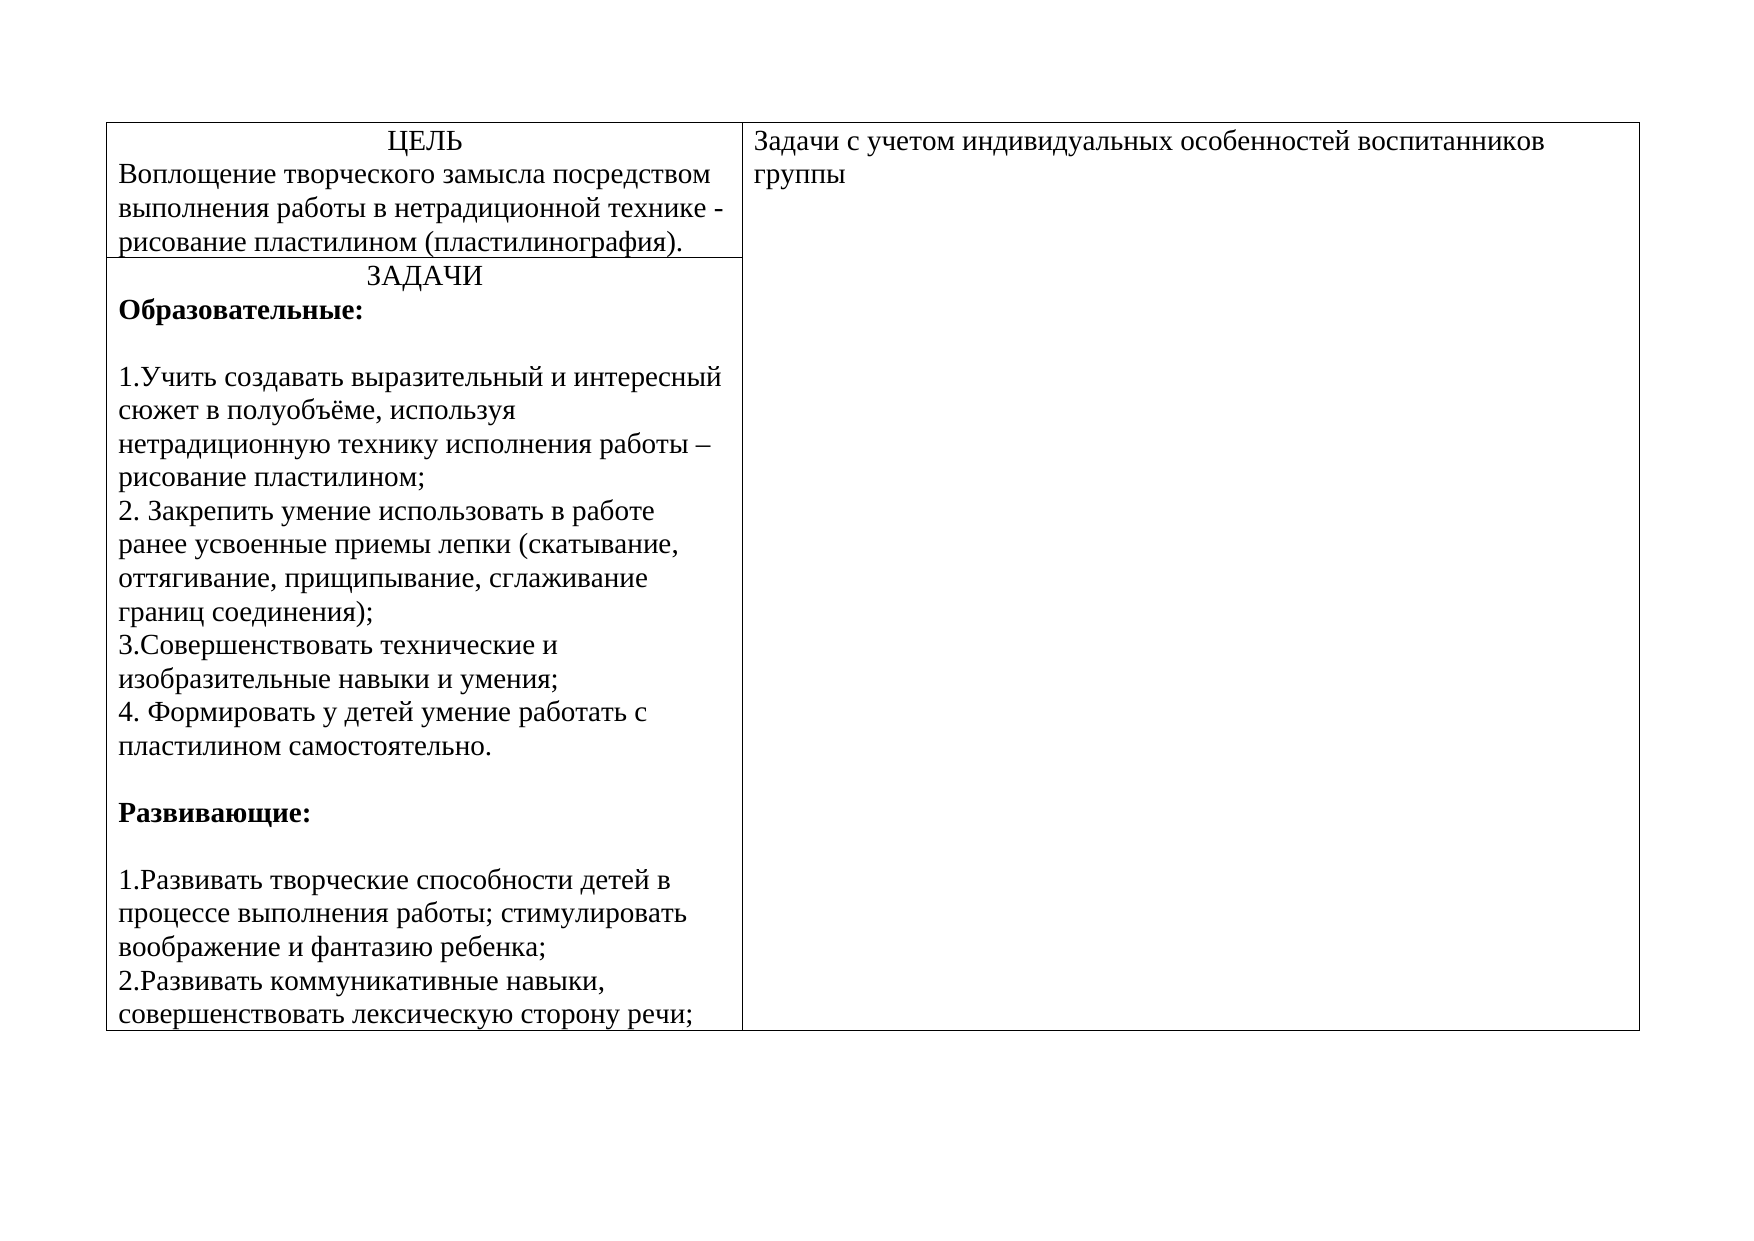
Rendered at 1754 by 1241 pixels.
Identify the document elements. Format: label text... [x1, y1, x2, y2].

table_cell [107, 258, 742, 1030]
table_header ЦЕЛЬ Воплощение творческого замысла посредством выполнения работы в нетрадиционной технике - рисование пластилином (пластилинография). [107, 123, 742, 257]
table_header Задачи с учетом индивидуальных особенностей воспитанников группы [743, 123, 1639, 1030]
